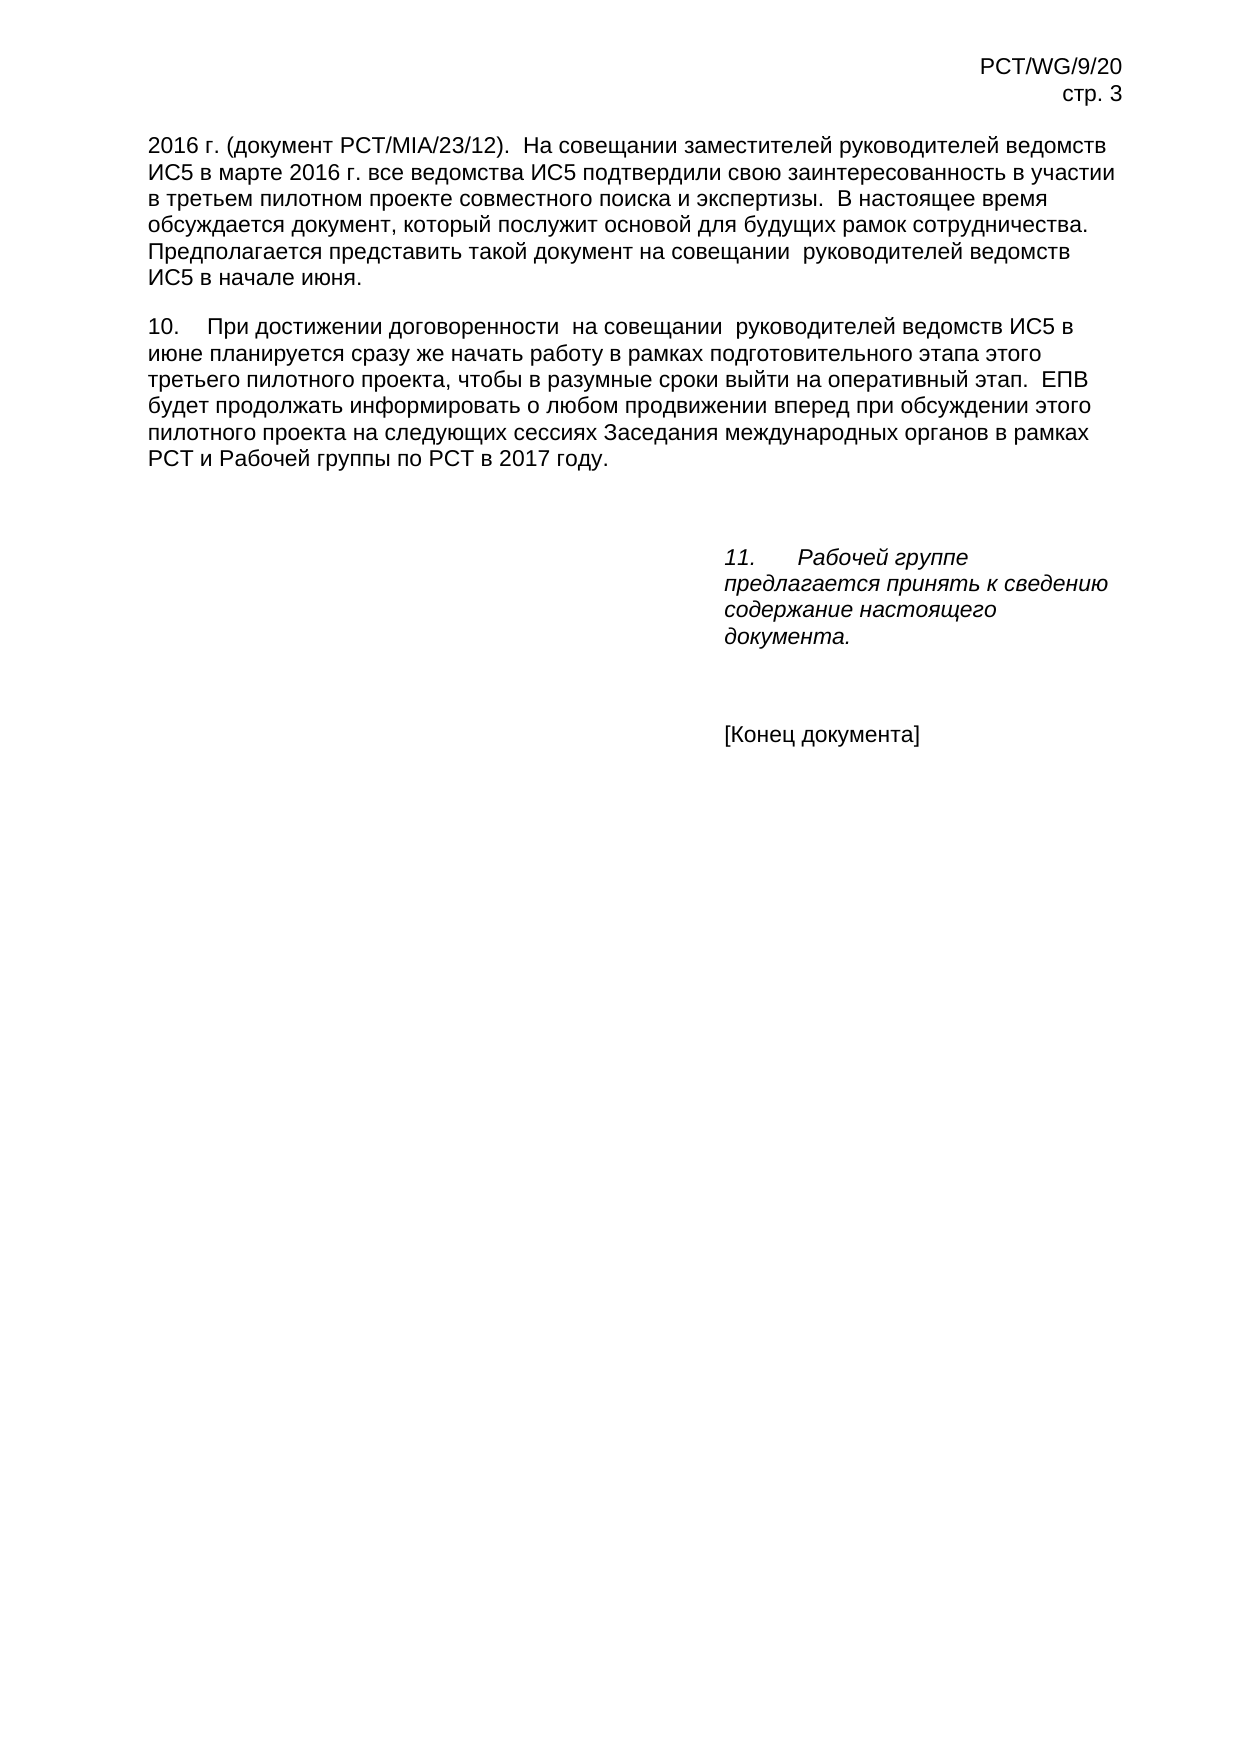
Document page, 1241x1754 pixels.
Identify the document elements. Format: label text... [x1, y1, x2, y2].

text Рабочей группе предлагается принять к сведению содержание настоящего документа. [724, 543, 1122, 649]
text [148, 132, 1122, 290]
list [Конец документа] [724, 721, 1122, 747]
text При достижении договоренности на совещании руководителей ведомств ИС5 в июне планируется сразу же начать работу в рамках подготовительного этапа этого третьего пилотного проекта, чтобы в разумные сроки выйти на оперативный этап. ЕПВ будет продолжать информировать о любом продвижении вперед при обсуждении этого пилотного проекта на следующих сессиях Заседания международных органов в рамках РСТ и Рабочей группы по РСТ в 2017 году. [148, 313, 1122, 471]
